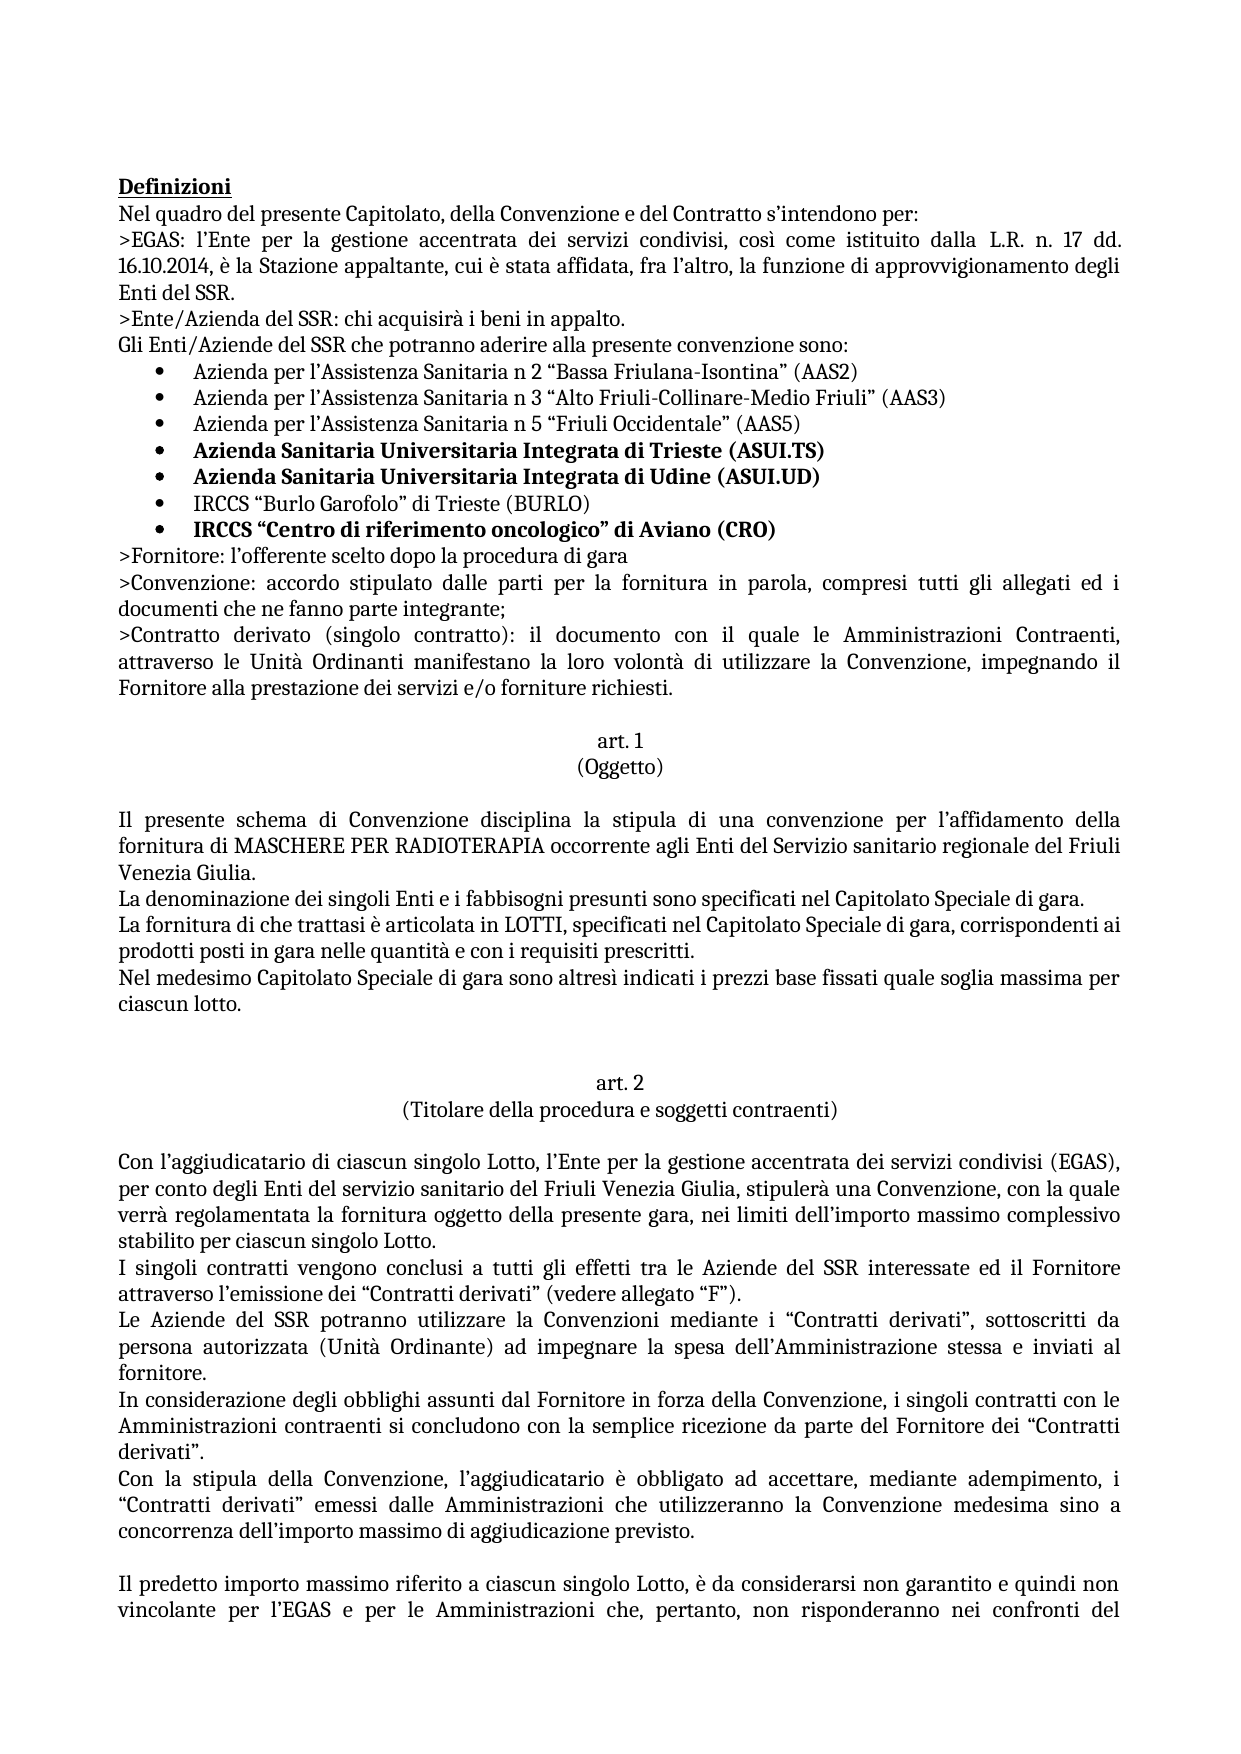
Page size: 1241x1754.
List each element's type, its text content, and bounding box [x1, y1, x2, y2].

text >EGAS: l’Ente per la gestione accentrata dei servizi condivisi, così come istituito dalla L.R. n. 17 dd. 16.10.2014, è la Stazione appaltante, cui è stata affidata, fra l’altro, la funzione di approvvigionamento degli Enti del SSR. [118, 227, 1122, 306]
text >Convenzione: accordo stipulato dalle parti per la fornitura in parola, compresi tutti gli allegati ed i documenti che ne fanno parte integrante; [118, 569, 1122, 622]
text In considerazione degli obblighi assunti dal Fornitore in forza della Convenzione, i singoli contratti con le Amministrazioni contraenti si concludono con la semplice ricezione da parte del Fornitore dei “Contratti derivati”. [118, 1386, 1122, 1465]
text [118, 1571, 1122, 1623]
text La denominazione dei singoli Enti e i fabbisogni presunti sono specificati nel Capitolato Speciale di gara. [118, 886, 1122, 912]
text >Fornitore: l’offerente scelto dopo la procedura di gara [118, 543, 1122, 569]
list Azienda per l’Assistenza Sanitaria n 2 “Bassa Friulana-Isontina” (AAS2) [156, 358, 1122, 385]
text La fornitura di che trattasi è articolata in LOTTI, specificati nel Capitolato Speciale di gara, corrispondenti ai prodotti posti in gara nelle quantità e con i requisiti prescritti. [118, 912, 1122, 965]
text >Ente/Azienda del SSR: chi acquisirà i beni in appalto. [118, 306, 1122, 332]
list Azienda per l’Assistenza Sanitaria n 3 “Alto Friuli-Collinare-Medio Friuli” (AAS3) [156, 385, 1122, 411]
list IRCCS “Burlo Garofolo” di Trieste (BURLO) [156, 490, 1122, 517]
text Il presente schema di Convenzione disciplina la stipula di una convenzione per l’affidamento della fornitura di MASCHERE PER RADIOTERAPIA occorrente agli Enti del Servizio sanitario regionale del Friuli Venezia Giulia. [118, 807, 1122, 886]
list Azienda Sanitaria Universitaria Integrata di Udine (ASUI.UD) [156, 464, 1122, 490]
text art. 2 [118, 1070, 1122, 1096]
text art. 1 [118, 727, 1122, 754]
text I singoli contratti vengono conclusi a tutti gli effetti tra le Aziende del SSR interessate ed il Fornitore attraverso l’emissione dei “Contratti derivati” (vedere allegato “F”). [118, 1254, 1122, 1307]
text (Oggetto) [118, 754, 1122, 780]
text Le Aziende del SSR potranno utilizzare la Convenzioni mediante i “Contratti derivati”, sottoscritti da persona autorizzata (Unità Ordinante) ad impegnare la spesa dell’Amministrazione stessa e inviati al fornitore. [118, 1307, 1122, 1386]
list Azienda Sanitaria Universitaria Integrata di Trieste (ASUI.TS) [156, 438, 1122, 464]
list IRCCS “Centro di riferimento oncologico” di Aviano (CRO) [156, 517, 1122, 543]
text (Titolare della procedura e soggetti contraenti) [118, 1096, 1122, 1123]
text Nel quadro del presente Capitolato, della Convenzione e del Contratto s’intendono per: [118, 200, 1122, 227]
text Gli Enti/Aziende del SSR che potranno aderire alla presente convenzione sono: [118, 332, 1122, 358]
text Definizioni [118, 174, 1122, 200]
text >Contratto derivato (singolo contratto): il documento con il quale le Amministrazioni Contraenti, attraverso le Unità Ordinanti manifestano la loro volontà di utilizzare la Convenzione, impegnando il Fornitore alla prestazione dei servizi e/o forniture richiesti. [118, 622, 1122, 701]
text Nel medesimo Capitolato Speciale di gara sono altresì indicati i prezzi base fissati quale soglia massima per ciascun lotto. [118, 965, 1122, 1017]
list Azienda per l’Assistenza Sanitaria n 5 “Friuli Occidentale” (AAS5) [156, 411, 1122, 438]
text Con la stipula della Convenzione, l’aggiudicatario è obbligato ad accettare, mediante adempimento, i “Contratti derivati” emessi dalle Amministrazioni che utilizzeranno la Convenzione medesima sino a concorrenza dell’importo massimo di aggiudicazione previsto. [118, 1465, 1122, 1544]
text Con l’aggiudicatario di ciascun singolo Lotto, l’Ente per la gestione accentrata dei servizi condivisi (EGAS), per conto degli Enti del servizio sanitario del Friuli Venezia Giulia, stipulerà una Convenzione, con la quale verrà regolamentata la fornitura oggetto della presente gara, nei limiti dell’importo massimo complessivo stabilito per ciascun singolo Lotto. [118, 1149, 1122, 1254]
